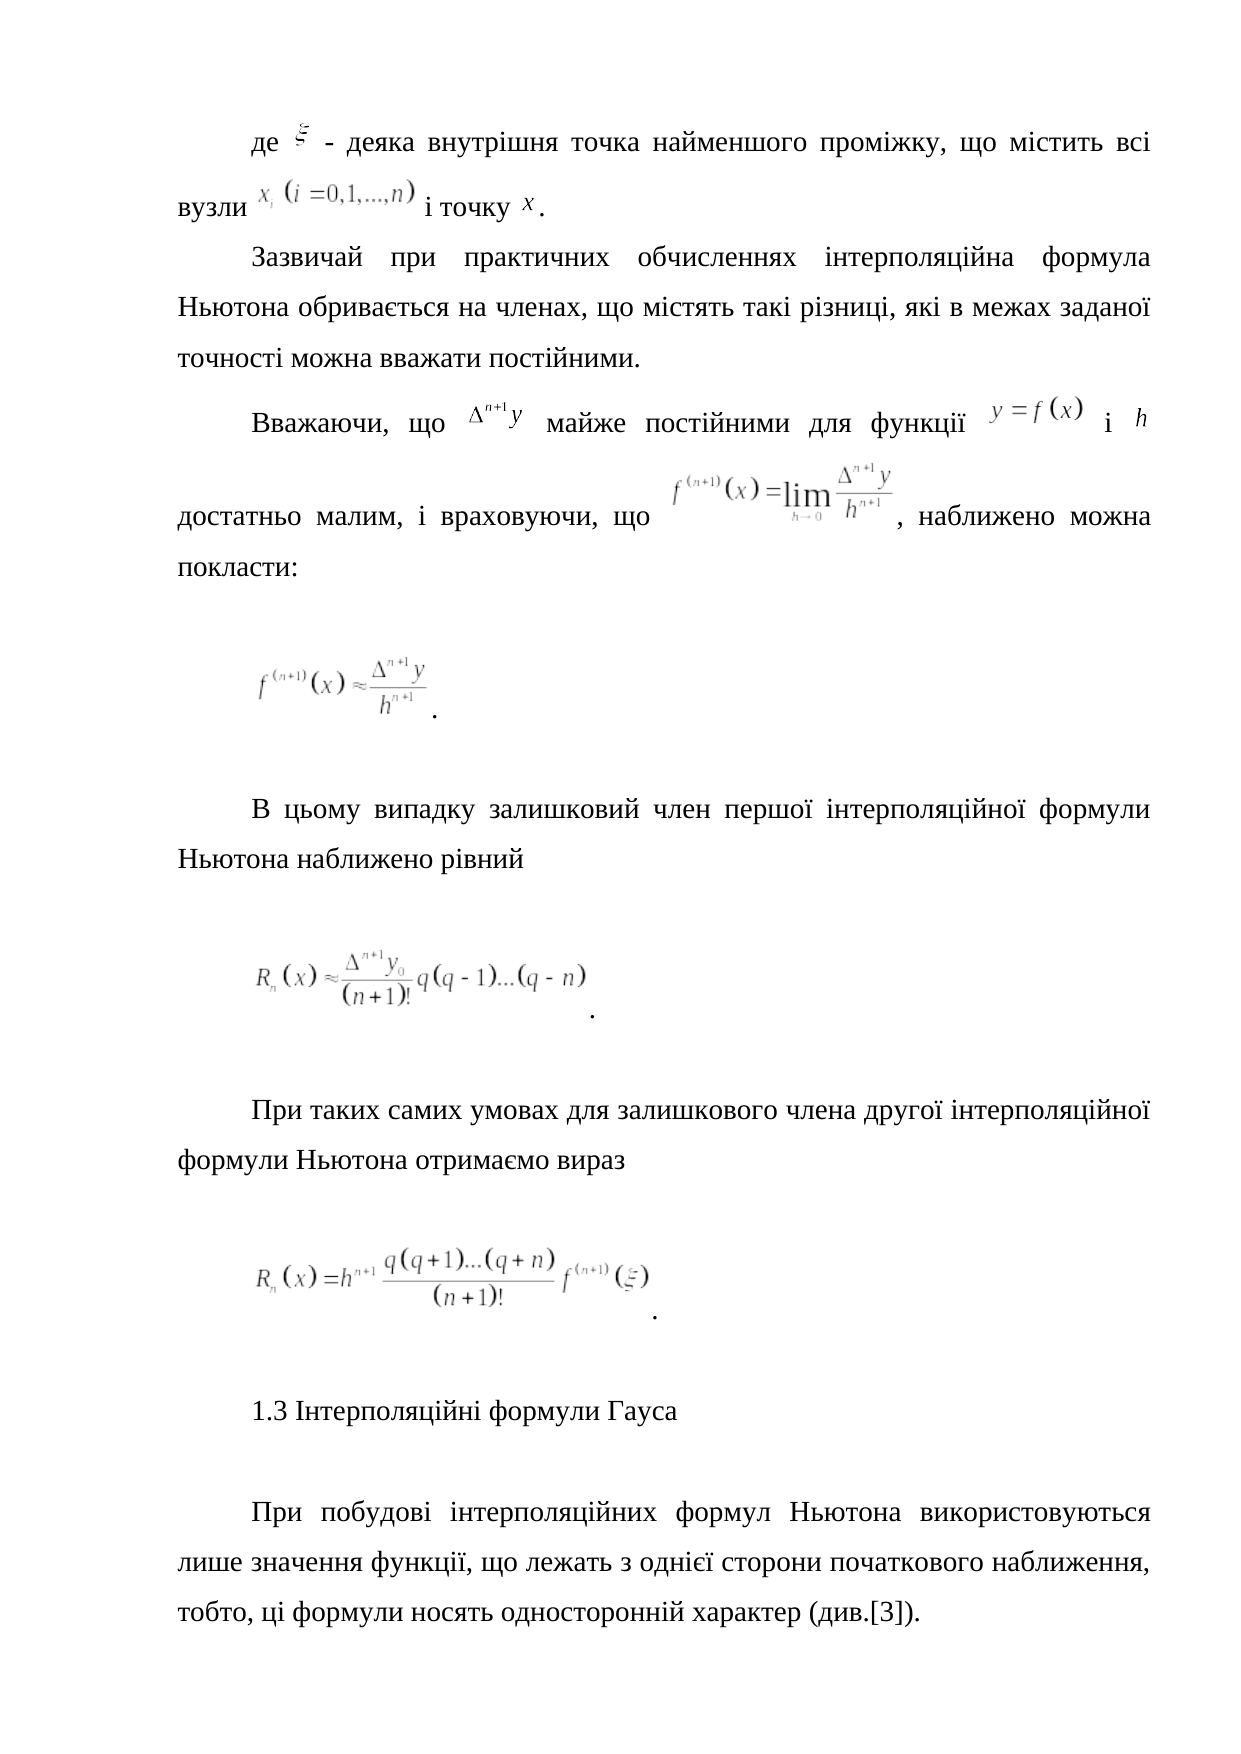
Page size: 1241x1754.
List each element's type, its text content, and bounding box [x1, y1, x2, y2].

text Вважаючи, що майже постійними для функції і достатньо малим, і враховуючи, що , наближено можна покласти: [177, 390, 1152, 582]
text . [177, 649, 1152, 724]
text Зазвичай при практичних обчисленнях інтерполяційна формула Ньютона обривається на членах, що містять такі різниці, які в межах заданої точності можна вважати постійними. [177, 239, 1152, 373]
text В цьому випадку залишковий член першої інтерполяційної формули Ньютона наближено рівний [177, 791, 1152, 875]
text . [177, 1243, 1152, 1326]
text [177, 118, 1152, 222]
text При таких самих умовах для залишкового члена другої інтерполяційної формули Ньютона отримаємо вираз [177, 1092, 1152, 1176]
text При побудові інтерполяційних формул Ньютона використовуються лише значення функції, що лежать з однієї сторони початкового наближення, тобто, ці формули носять односторонній характер (див.[3]). [177, 1494, 1152, 1628]
text . [177, 942, 1152, 1025]
text 1.3 Інтерполяційні формули Гауса [177, 1393, 1152, 1427]
